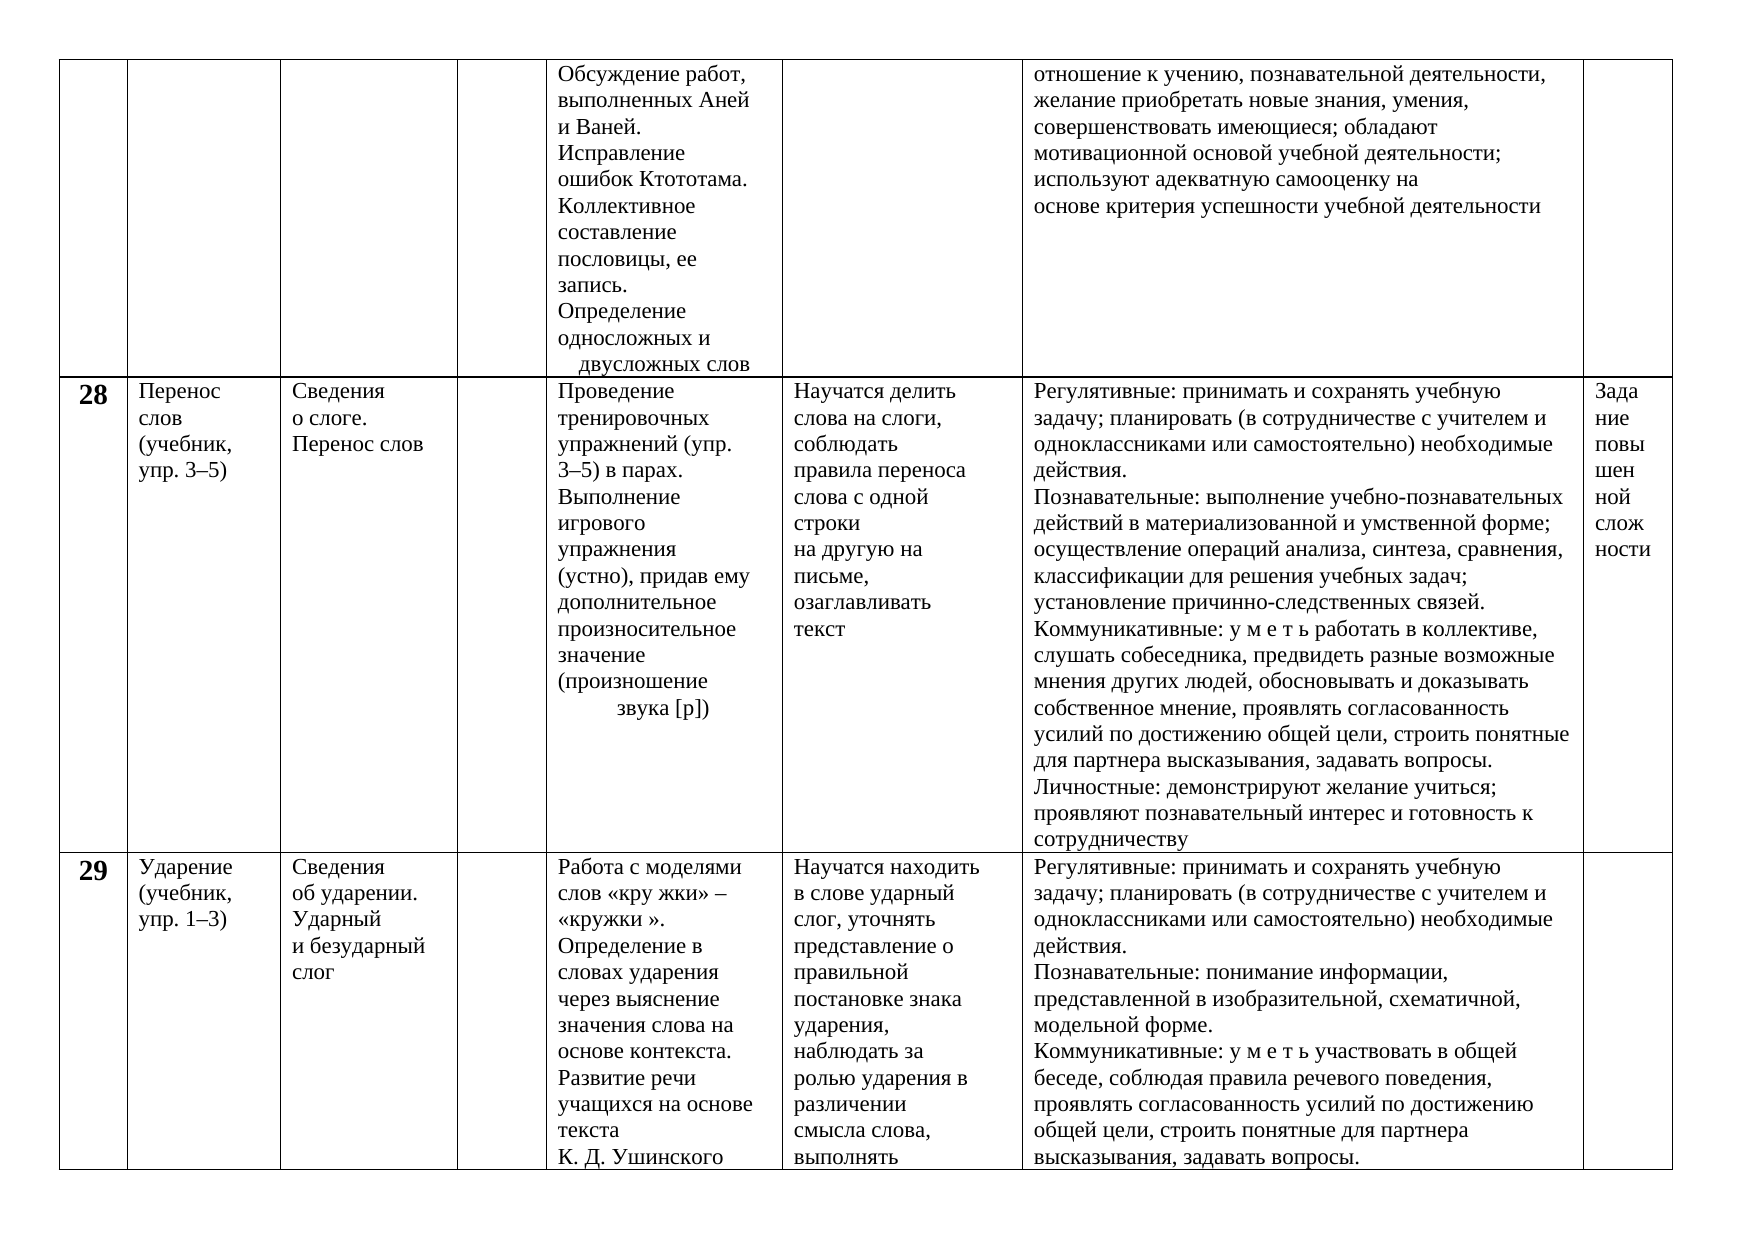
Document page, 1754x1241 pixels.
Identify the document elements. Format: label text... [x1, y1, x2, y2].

table_cell [1584, 60, 1672, 376]
table_cell 29 [60, 853, 127, 1169]
table_cell Сведения о слоге. Перенос слов [281, 378, 457, 852]
table_cell Перенос слов (учебник, упр. 3–5) [128, 378, 280, 852]
table_cell 28 [60, 378, 127, 852]
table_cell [128, 60, 280, 376]
table_cell Проведение тренировочных упражнений (упр. 3–5) в парах. Выполнение игрового упражнения (устно), придав ему дополнительное произносительное значение (произношение звука [р]) [547, 378, 782, 852]
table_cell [783, 853, 1022, 1169]
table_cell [1023, 60, 1583, 376]
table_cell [128, 853, 280, 1169]
table_cell Регулятивные: принимать и сохранять учебную задачу; планировать (в сотрудничестве с учителем и одноклассниками или самостоятельно) необходимые действия. Познавательные: выполнение учебно-познавательных действий в материализованной и умственной форме; осуществление операций анализа, синтеза, сравнения, классификации для решения учебных задач; установление причинно-следственных связей. Коммуникативные: у м е т ь работать в коллективе, слушать собеседника, предвидеть разные возможные мнения других людей, обосновывать и доказывать собственное мнение, проявлять согласованность усилий по достижению общей цели, строить понятные для партнера высказывания, задавать вопросы. Личностные: демонстрируют желание учиться; проявляют познавательный интерес и готовность к сотрудничеству [1023, 378, 1583, 852]
table_cell Зада ние повышен ной слож ности [1584, 378, 1672, 852]
table_cell Научатся делить слова на слоги, соблюдать правила переноса слова с одной строки на другую на письме, озаглавливать текст [783, 378, 1022, 852]
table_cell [281, 60, 457, 376]
table_cell [458, 60, 546, 376]
table_cell [458, 378, 546, 852]
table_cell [281, 853, 457, 1169]
table_cell [1584, 853, 1672, 1169]
table_cell 27 [60, 60, 127, 376]
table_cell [783, 60, 1022, 376]
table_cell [547, 853, 782, 1169]
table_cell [1023, 853, 1583, 1169]
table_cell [547, 60, 782, 376]
table_cell [458, 853, 546, 1169]
